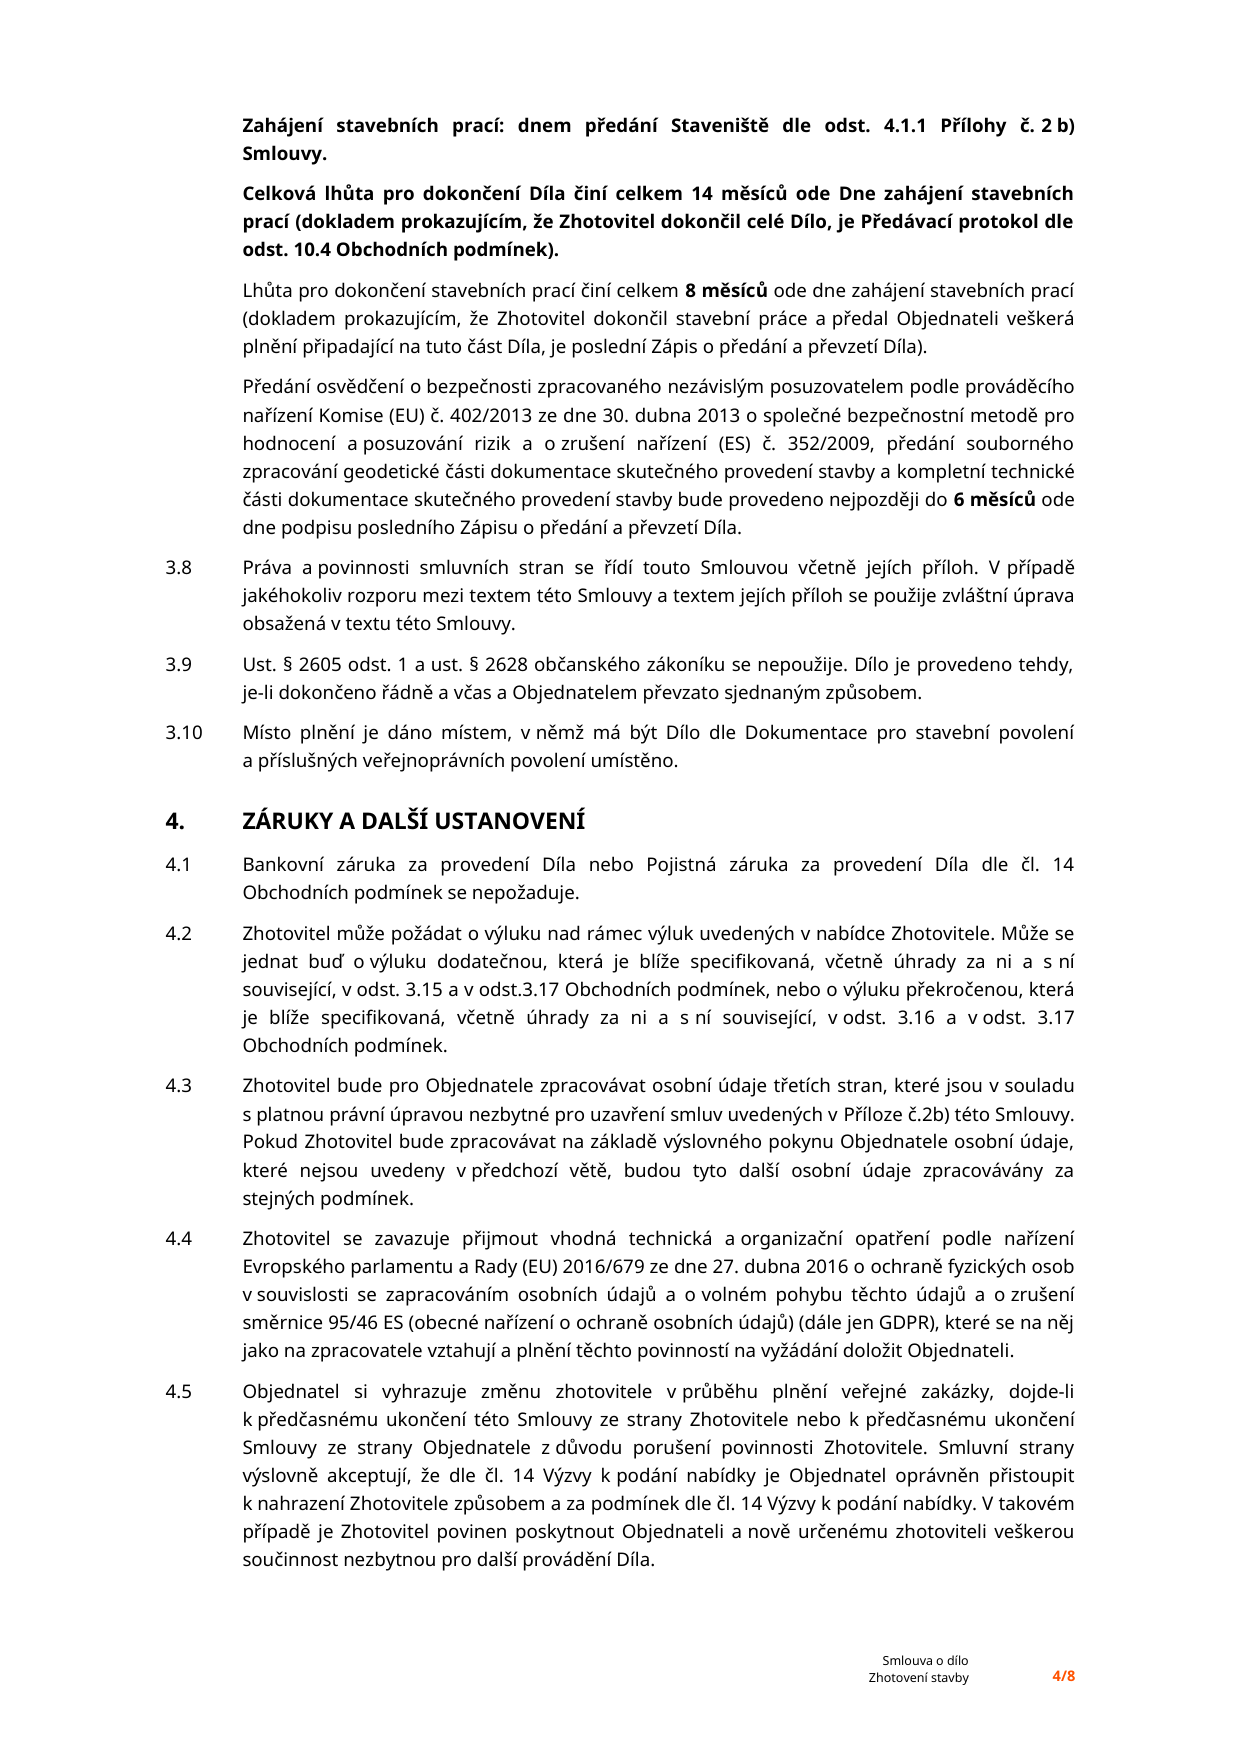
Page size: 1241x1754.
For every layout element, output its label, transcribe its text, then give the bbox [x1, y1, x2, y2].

text Zhotovitel bude pro Objednatele zpracovávat osobní údaje třetích stran, které jsou v souladu s platnou právní úpravou nezbytné pro uzavření smluv uvedených v Příloze č.2b) této Smlouvy. Pokud Zhotovitel bude zpracovávat na základě výslovného pokynu Objednatele osobní údaje, které nejsou uvedeny v předchozí větě, budou tyto další osobní údaje zpracovávány za stejných podmínek. [165, 1073, 1075, 1210]
text Zhotovitel se zavazuje přijmout vhodná technická a organizační opatření podle nařízení Evropského parlamentu a Rady (EU) 2016/679 ze dne 27. dubna 2016 o ochraně fyzických osob v souvislosti se zapracováním osobních údajů a o volném pohybu těchto údajů a o zrušení směrnice 95/46 ES (obecné nařízení o ochraně osobních údajů) (dále jen GDPR), které se na něj jako na zpracovatele vztahují a plnění těchto povinností na vyžádání doložit Objednateli. [165, 1225, 1075, 1363]
text Bankovní záruka za provedení Díla nebo Pojistná záruka za provedení Díla dle čl. 14 Obchodních podmínek se nepožaduje. [165, 852, 1075, 905]
text Zahájení stavebních prací: dnem předání Staveniště dle odst. 4.1.1 Přílohy č. 2 b) Smlouvy. [242, 112, 1075, 166]
text Práva a povinnosti smluvních stran se řídí touto Smlouvou včetně jejích příloh. V případě jakéhokoliv rozporu mezi textem této Smlouvy a textem jejích příloh se použije zvláštní úprava obsažená v textu této Smlouvy. [165, 554, 1075, 636]
text Zhotovitel může požádat o výluku nad rámec výluk uvedených v nabídce Zhotovitele. Může se jednat buď o výluku dodatečnou, která je blíže specifikovaná, včetně úhrady za ni a s ní související, v odst. 3.15 a v odst.3.17 Obchodních podmínek, nebo o výluku překročenou, která je blíže specifikovaná, včetně úhrady za ni a s ní související, v odst. 3.16 a v odst. 3.17 Obchodních podmínek. [165, 920, 1075, 1058]
text ZÁRUKY A DALŠÍ USTANOVENÍ [165, 805, 1075, 836]
text Ust. § 2605 odst. 1 a ust. § 2628 občanského zákoníku se nepoužije. Dílo je provedeno tehdy, je-li dokončeno řádně a včas a Objednatelem převzato sjednaným způsobem. [165, 651, 1075, 704]
text Předání osvědčení o bezpečnosti zpracovaného nezávislým posuzovatelem podle prováděcího nařízení Komise (EU) č. 402/2013 ze dne 30. dubna 2013 o společné bezpečnostní metodě pro hodnocení a posuzování rizik a o zrušení nařízení (ES) č. 352/2009, předání souborného zpracování geodetické části dokumentace skutečného provedení stavby a kompletní technické části dokumentace skutečného provedení stavby bude provedeno nejpozději do 6 měsíců ode dne podpisu posledního Zápisu o předání a převzetí Díla. [242, 374, 1075, 539]
text Místo plnění je dáno místem, v němž má být Dílo dle Dokumentace pro stavební povolení a příslušných veřejnoprávních povolení umístěno. [165, 719, 1075, 773]
text Celková lhůta pro dokončení Díla činí celkem 14 měsíců ode Dne zahájení stavebních prací (dokladem prokazujícím, že Zhotovitel dokončil celé Dílo, je Předávací protokol dle odst. 10.4 Obchodních podmínek). [242, 181, 1075, 262]
text Lhůta pro dokončení stavebních prací činí celkem 8 měsíců ode dne zahájení stavebních prací (dokladem prokazujícím, že Zhotovitel dokončil stavební práce a předal Objednateli veškerá plnění připadající na tuto část Díla, je poslední Zápis o předání a převzetí Díla). [242, 277, 1075, 359]
text Objednatel si vyhrazuje změnu zhotovitele v průběhu plnění veřejné zakázky, dojde-li k předčasnému ukončení této Smlouvy ze strany Zhotovitele nebo k předčasnému ukončení Smlouvy ze strany Objednatele z důvodu porušení povinnosti Zhotovitele. Smluvní strany výslovně akceptují, že dle čl. 14 Výzvy k podání nabídky je Objednatel oprávněn přistoupit k nahrazení Zhotovitele způsobem a za podmínek dle čl. 14 Výzvy k podání nabídky. V takovém případě je Zhotovitel povinen poskytnout Objednateli a nově určenému zhotoviteli veškerou součinnost nezbytnou pro další provádění Díla. [165, 1378, 1075, 1572]
